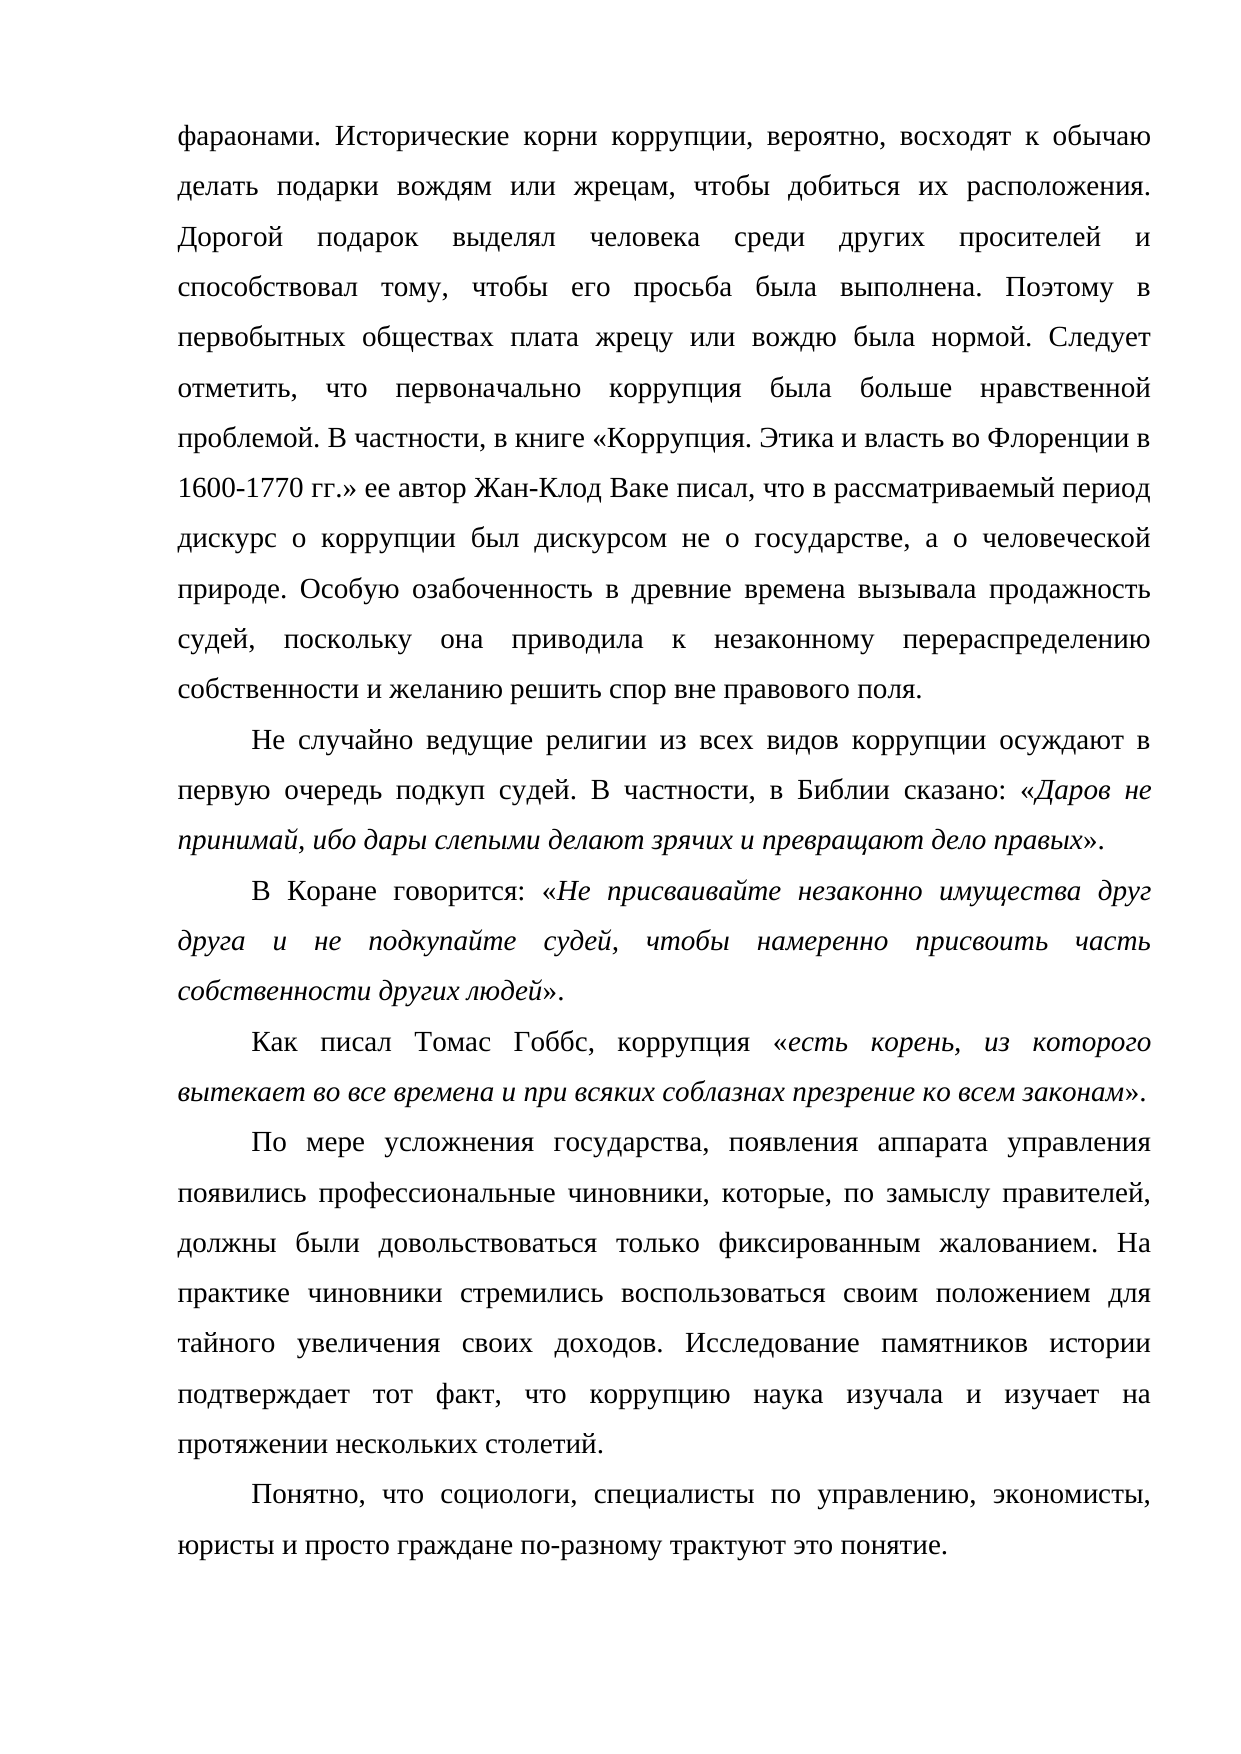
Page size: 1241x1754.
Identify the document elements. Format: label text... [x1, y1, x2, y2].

text Понятно, что социологи, специалисты по управлению, экономисты, юристы и просто граждане по-разному трактуют это понятие. [177, 1477, 1152, 1560]
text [177, 118, 1152, 705]
text По мере усложнения государства, появления аппарата управления появились профессиональные чиновники, которые, по замыслу правителей, должны были довольствоваться только фиксированным жалованием. На практике чиновники стремились воспользоваться своим положением для тайного увеличения своих доходов. Исследование памятников истории подтверждает тот факт, что коррупцию наука изучала и изучает на протяжении нескольких столетий. [177, 1124, 1152, 1460]
text В Коране говорится: «Не присваивайте незаконно имущества друг друга и не подкупайте судей, чтобы намеренно присвоить часть собственности других людей». [177, 873, 1152, 1007]
text Не случайно ведущие религии из всех видов коррупции осуждают в первую очередь подкуп судей. В частности, в Библии сказано: «Даров не принимай, ибо дары слепыми делают зрячих и превращают дело правых». [177, 722, 1152, 856]
text Как писал Томас Гоббс, коррупция «есть корень, из которого вытекает во все времена и при всяких соблазнах презрение ко всем законам». [177, 1024, 1152, 1108]
